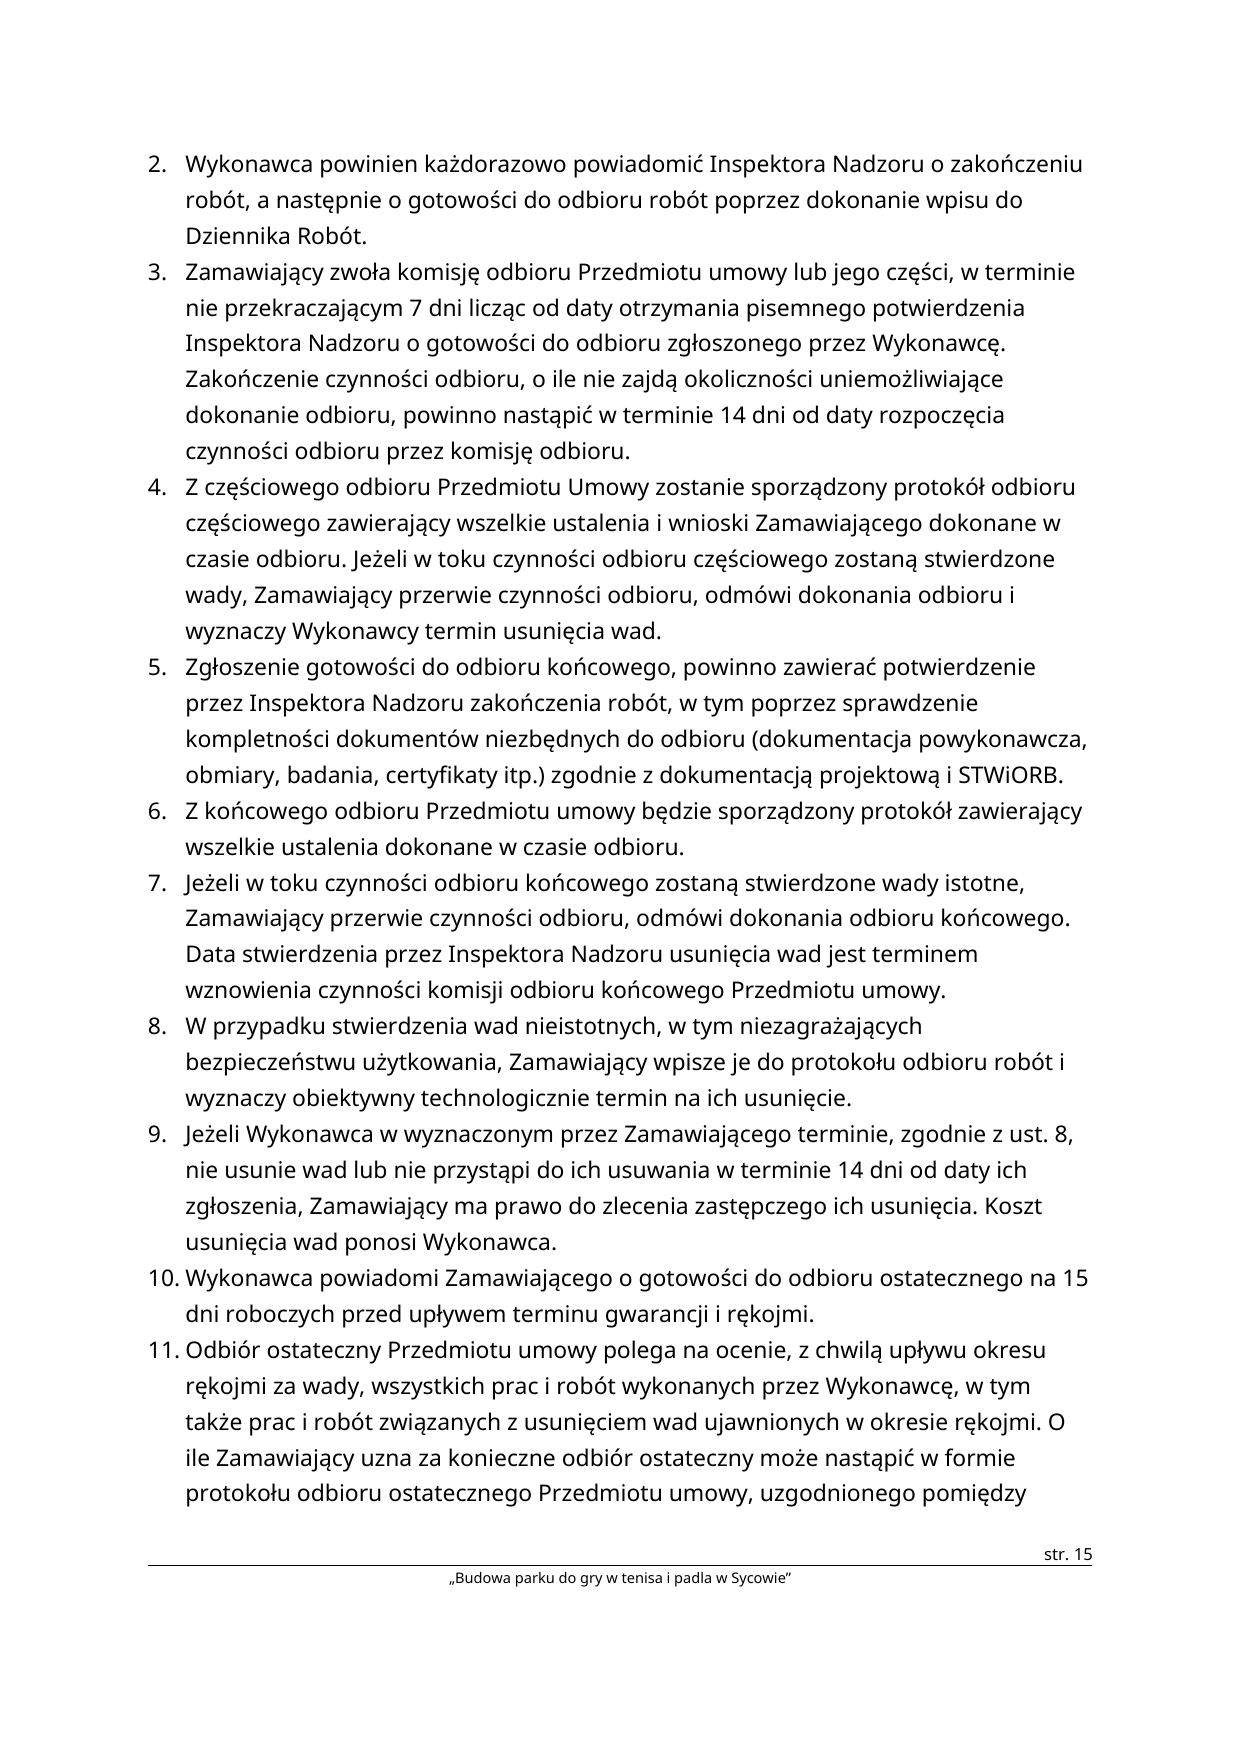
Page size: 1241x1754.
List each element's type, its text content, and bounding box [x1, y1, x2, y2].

list Wykonawca powinien każdorazowo powiadomić Inspektora Nadzoru o zakończeniu robót, a następnie o gotowości do odbioru robót poprzez dokonanie wpisu do Dziennika Robót. [148, 148, 1092, 251]
list Zamawiający zwoła komisję odbioru Przedmiotu umowy lub jego części, w terminie nie przekraczającym 7 dni licząc od daty otrzymania pisemnego potwierdzenia Inspektora Nadzoru o gotowości do odbioru zgłoszonego przez Wykonawcę. Zakończenie czynności odbioru, o ile nie zajdą okoliczności uniemożliwiające dokonanie odbioru, powinno nastąpić w terminie 14 dni od daty rozpoczęcia czynności odbioru przez komisję odbioru. [148, 256, 1092, 466]
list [148, 1334, 1092, 1509]
list W przypadku stwierdzenia wad nieistotnych, w tym niezagrażających bezpieczeństwu użytkowania, Zamawiający wpisze je do protokołu odbioru robót i wyznaczy obiektywny technologicznie termin na ich usunięcie. [148, 1010, 1092, 1113]
list Wykonawca powiadomi Zamawiającego o gotowości do odbioru ostatecznego na 15 dni roboczych przed upływem terminu gwarancji i rękojmi. [148, 1262, 1092, 1329]
list Jeżeli Wykonawca w wyznaczonym przez Zamawiającego terminie, zgodnie z ust. 8, nie usunie wad lub nie przystąpi do ich usuwania w terminie 14 dni od daty ich zgłoszenia, Zamawiający ma prawo do zlecenia zastępczego ich usunięcia. Koszt usunięcia wad ponosi Wykonawca. [148, 1118, 1092, 1257]
list Z końcowego odbioru Przedmiotu umowy będzie sporządzony protokół zawierający wszelkie ustalenia dokonane w czasie odbioru. [148, 794, 1092, 862]
list Jeżeli w toku czynności odbioru końcowego zostaną stwierdzone wady istotne, Zamawiający przerwie czynności odbioru, odmówi dokonania odbioru końcowego. Data stwierdzenia przez Inspektora Nadzoru usunięcia wad jest terminem wznowienia czynności komisji odbioru końcowego Przedmiotu umowy. [148, 866, 1092, 1006]
list Z częściowego odbioru Przedmiotu Umowy zostanie sporządzony protokół odbioru częściowego zawierający wszelkie ustalenia i wnioski Zamawiającego dokonane w czasie odbioru. Jeżeli w toku czynności odbioru częściowego zostaną stwierdzone wady, Zamawiający przerwie czynności odbioru, odmówi dokonania odbioru i wyznaczy Wykonawcy termin usunięcia wad. [148, 471, 1092, 646]
list Zgłoszenie gotowości do odbioru końcowego, powinno zawierać potwierdzenie przez Inspektora Nadzoru zakończenia robót, w tym poprzez sprawdzenie kompletności dokumentów niezbędnych do odbioru (dokumentacja powykonawcza, obmiary, badania, certyfikaty itp.) zgodnie z dokumentacją projektową i STWiORB. [148, 651, 1092, 790]
